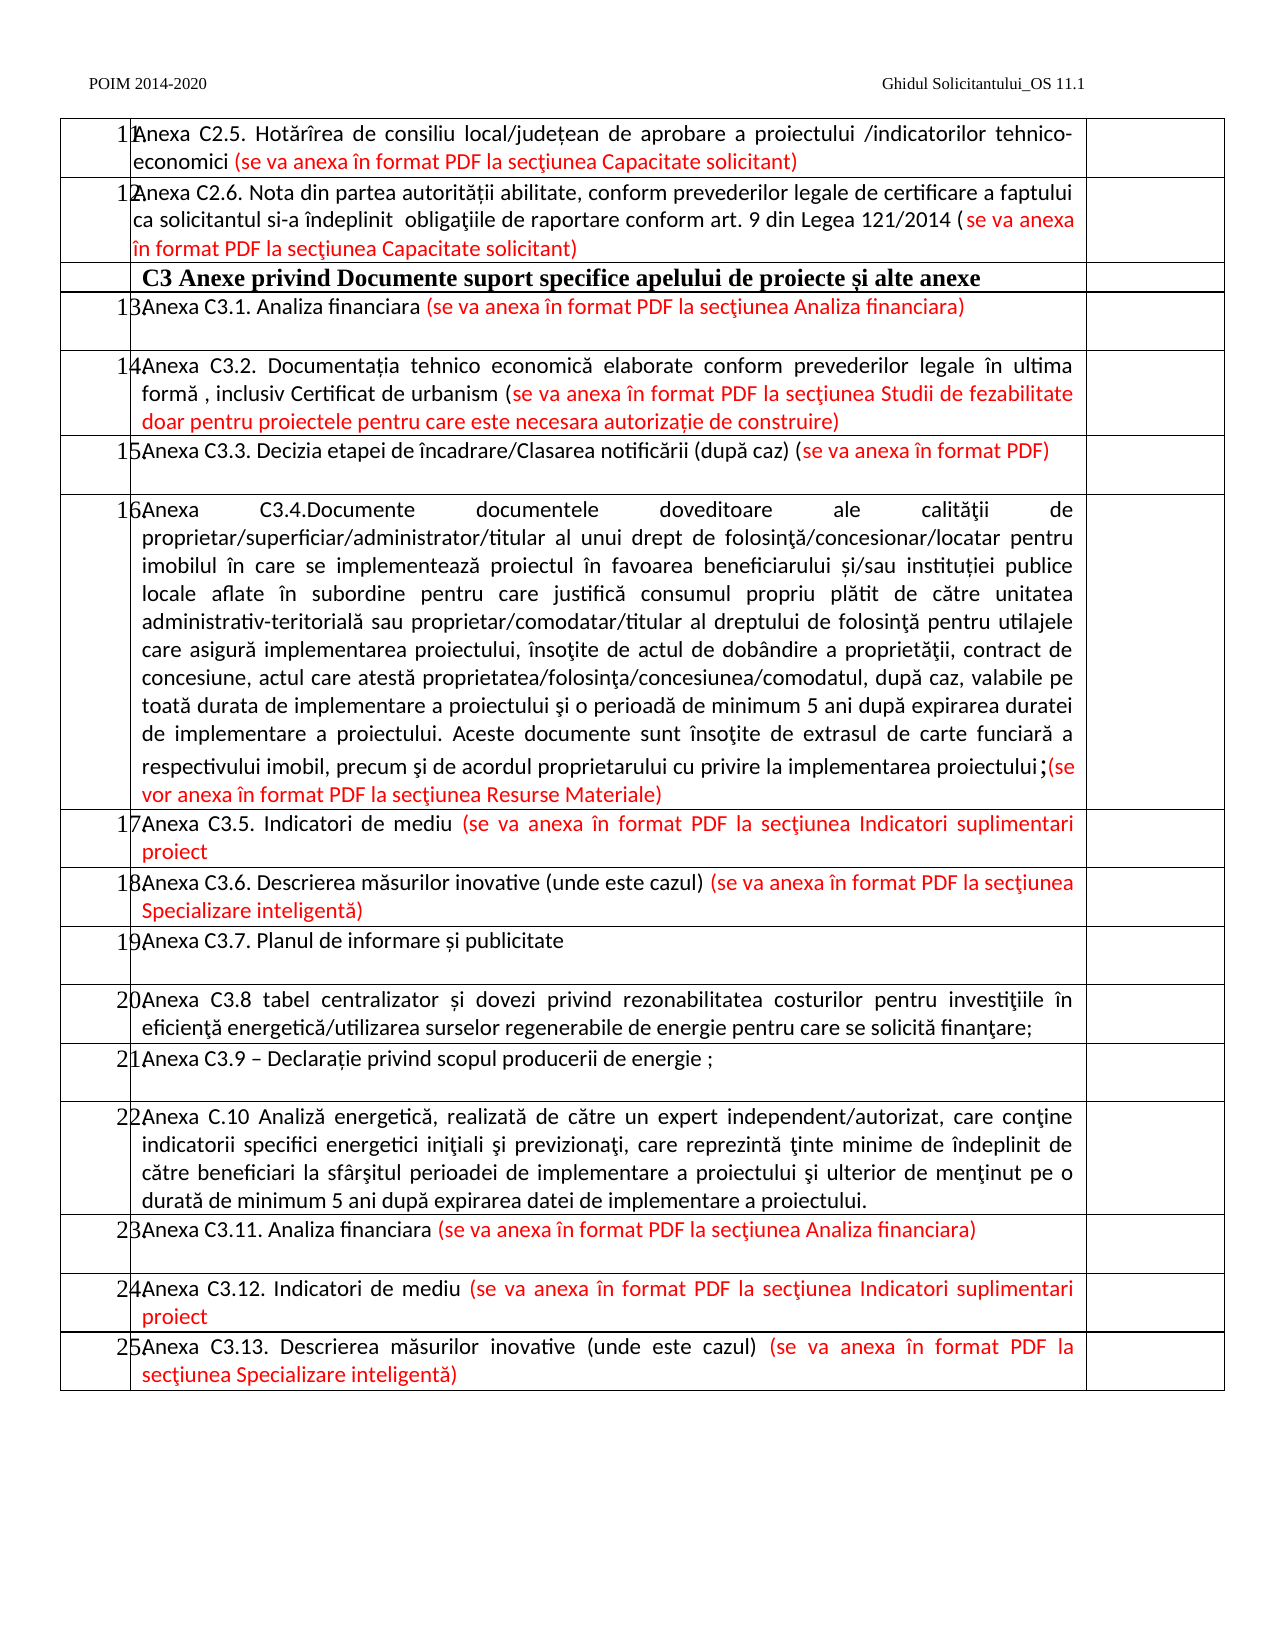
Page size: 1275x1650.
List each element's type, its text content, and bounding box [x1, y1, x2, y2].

table_cell [61, 351, 130, 435]
table_cell [1087, 810, 1224, 867]
table_cell Anexa C3.8 tabel centralizator și dovezi privind rezonabilitatea costurilor pentru investiţiile în eficienţă energetică/utilizarea surselor regenerabile de energie pentru care se solicită finanţare; [131, 985, 1086, 1043]
table_cell [1087, 1274, 1224, 1331]
table_cell [61, 1215, 130, 1273]
table_cell [1087, 495, 1224, 808]
table_cell [1087, 436, 1224, 494]
table_cell [61, 178, 130, 262]
table_cell [1087, 293, 1224, 350]
table_cell Anexa C3.9 – Declarație privind scopul producerii de energie ; [131, 1044, 1086, 1101]
table_cell Anexa C.10 Analiză energetică, realizată de către un expert independent/autorizat, care conţine indicatorii specifici energetici iniţiali şi previzionaţi, care reprezintă ţinte minime de îndeplinit de către beneficiari la sfârşitul perioadei de implementare a proiectului şi ulterior de menţinut pe o durată de minimum 5 ani după expirarea datei de implementare a proiectului. [131, 1102, 1086, 1214]
table_cell [61, 293, 130, 350]
table_cell [61, 985, 130, 1043]
table_cell [1087, 351, 1224, 435]
table_cell [61, 119, 130, 177]
table_cell Anexa C3.7. Planul de informare și publicitate [131, 927, 1086, 984]
table_cell Anexa C2.5. Hotărîrea de consiliu local/județean de aprobare a proiectului /indicatorilor tehnico-economici (se va anexa în format PDF la secţiunea Capacitate solicitant) [131, 119, 1086, 177]
table_cell [61, 1333, 130, 1390]
table_cell Anexa C3.2. Documentația tehnico economică elaborate conform prevederilor legale în ultima formă , inclusiv Certificat de urbanism (se va anexa în format PDF la secţiunea Studii de fezabilitate doar pentru proiectele pentru care este necesara autorizație de construire) [131, 351, 1086, 435]
table_cell [61, 1102, 130, 1214]
table_cell Anexa C3.13. Descrierea măsurilor inovative (unde este cazul) (se va anexa în format PDF la secţiunea Specializare inteligentă) [131, 1333, 1086, 1390]
table_cell [1087, 927, 1224, 984]
table_cell [61, 1274, 130, 1331]
table_cell Anexa C2.6. Nota din partea autorității abilitate, conform prevederilor legale de certificare a faptului ca solicitantul si-a îndeplinit obligaţiile de raportare conform art. 9 din Legea 121/2014 (se va anexa în format PDF la secţiunea Capacitate solicitant) [131, 178, 1086, 262]
table_cell Anexa C3.1. Analiza financiara (se va anexa în format PDF la secţiunea Analiza financiara) [131, 293, 1086, 350]
table_cell Anexa C3.6. Descrierea măsurilor inovative (unde este cazul) (se va anexa în format PDF la secţiunea Specializare inteligentă) [131, 868, 1086, 926]
table_cell Anexa C3.5. Indicatori de mediu (se va anexa în format PDF la secţiunea Indicatori suplimentari proiect [131, 810, 1086, 867]
table_cell C3 Anexe privind Documente suport specifice apelului de proiecte și alte anexe [131, 263, 1086, 291]
table_cell [61, 263, 130, 291]
table_cell [1087, 868, 1224, 926]
table_cell Anexa C3.4.Documente documentele doveditoare ale calităţii de proprietar/superficiar/administrator/titular al unui drept de folosinţă/concesionar/locatar pentru imobilul în care se implementează proiectul în favoarea beneficiarului și/sau instituției publice locale aflate în subordine pentru care justifică consumul propriu plătit de către unitatea administrativ-teritorială sau proprietar/comodatar/titular al dreptului de folosinţă pentru utilajele care asigură implementarea proiectului, însoţite de actul de dobândire a proprietăţii, contract de concesiune, actul care atestă proprietatea/folosinţa/concesiunea/comodatul, după caz, valabile pe toată durata de implementare a proiectului şi o perioadă de minimum 5 ani după expirarea duratei de implementare a proiectului. Aceste documente sunt însoţite de extrasul de carte funciară a respectivului imobil, precum şi de acordul proprietarului cu privire la implementarea proiectului;(se vor anexa în format PDF la secţiunea Resurse Materiale) [131, 495, 1086, 808]
table_cell [1087, 1044, 1224, 1101]
table_cell Anexa C3.12. Indicatori de mediu (se va anexa în format PDF la secţiunea Indicatori suplimentari proiect [131, 1274, 1086, 1331]
table_cell Anexa C3.11. Analiza financiara (se va anexa în format PDF la secţiunea Analiza financiara) [131, 1215, 1086, 1273]
table_cell [61, 495, 130, 808]
table_cell [1087, 178, 1224, 262]
table_cell Anexa C3.3. Decizia etapei de încadrare/Clasarea notificării (după caz) (se va anexa în format PDF) [131, 436, 1086, 494]
table_cell [61, 1044, 130, 1101]
table_cell [1087, 119, 1224, 177]
table_cell [61, 436, 130, 494]
table_cell [1087, 1102, 1224, 1214]
table_cell [61, 868, 130, 926]
table_cell [1087, 1333, 1224, 1390]
table_cell [1087, 263, 1224, 291]
table_cell [1087, 1215, 1224, 1273]
table_cell [1087, 985, 1224, 1043]
table_cell [61, 810, 130, 867]
table_cell [61, 927, 130, 984]
